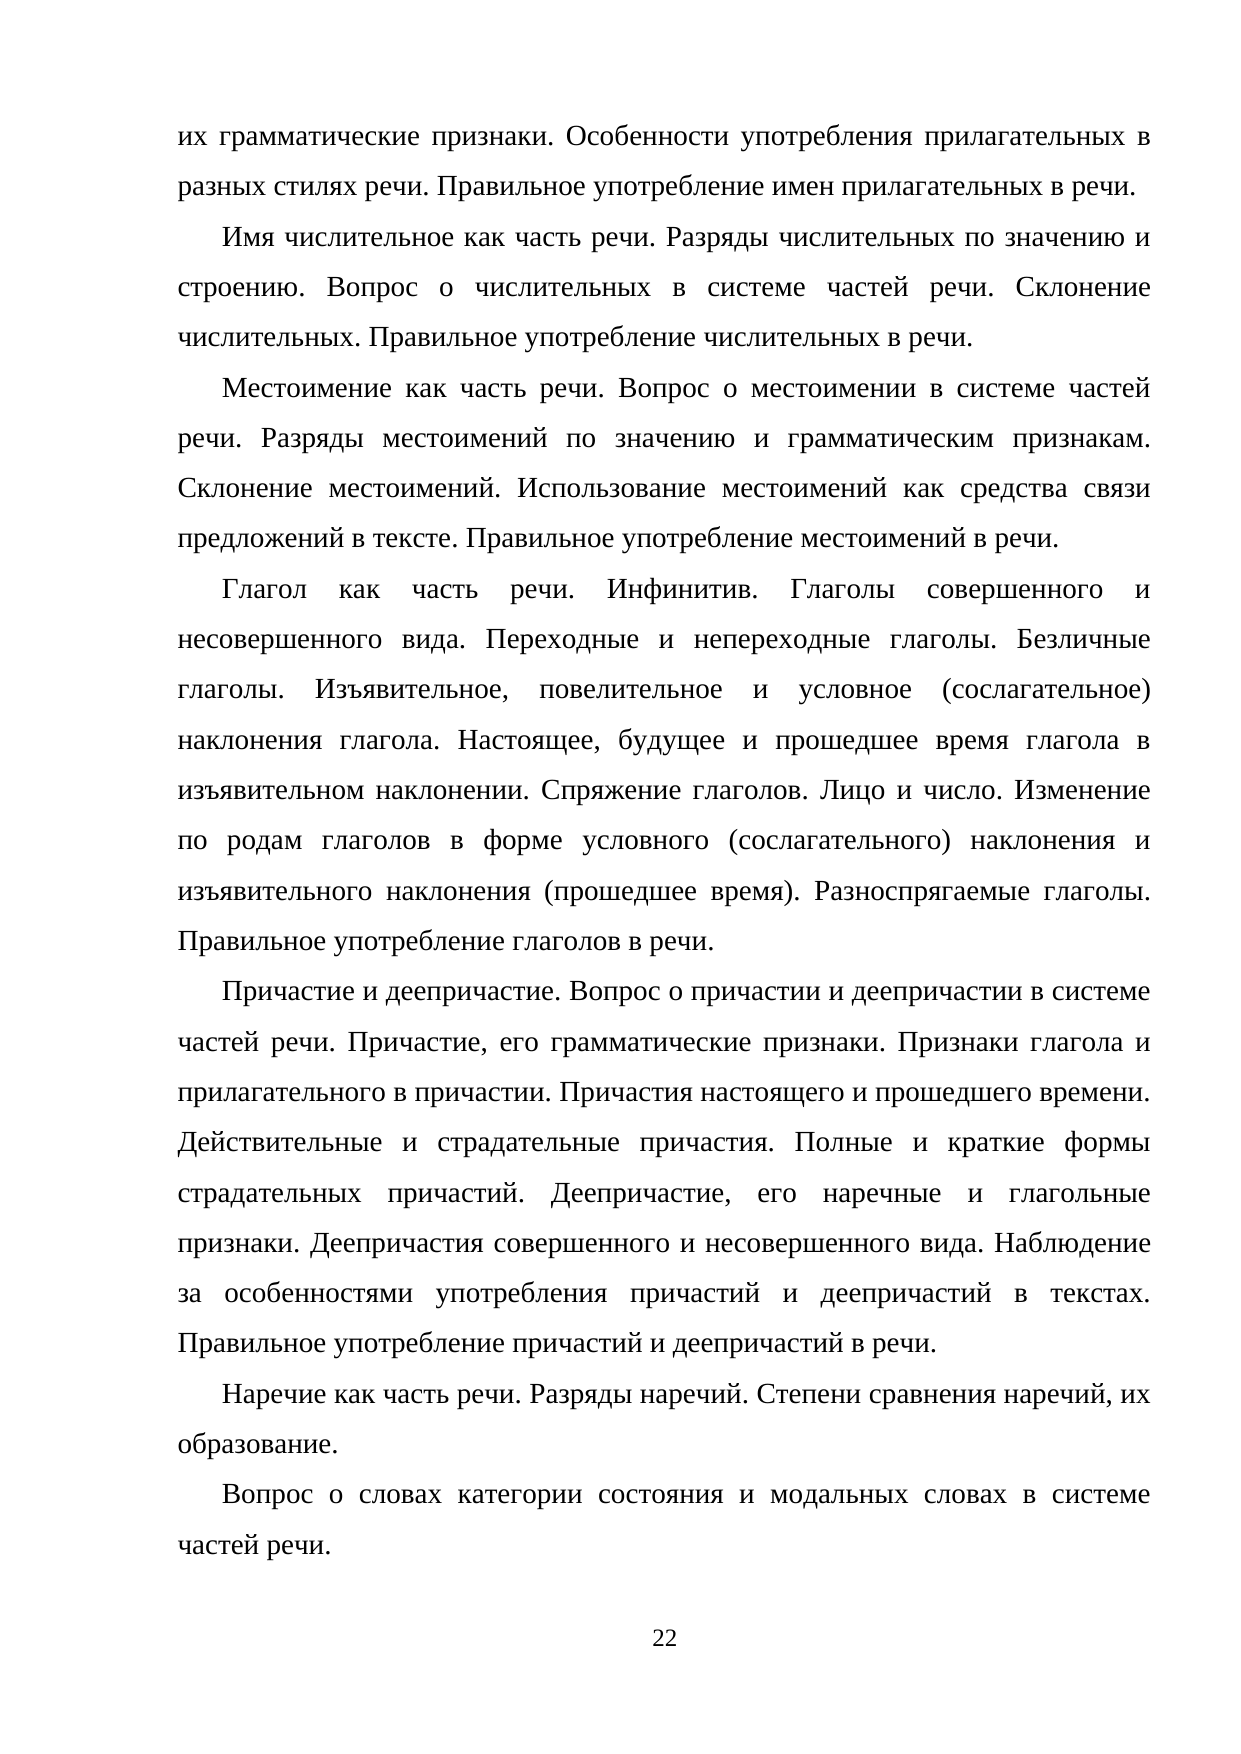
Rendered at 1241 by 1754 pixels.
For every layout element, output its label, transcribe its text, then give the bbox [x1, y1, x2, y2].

text Местоимение как часть речи. Вопрос о местоимении в системе частей речи. Разряды местоимений по значению и грамматическим признакам. Склонение местоимений. Использование местоимений как средства связи предложений в тексте. Правильное употребление местоимений в речи. [177, 370, 1152, 554]
text Имя числительное как часть речи. Разряды числительных по значению и строению. Вопрос о числительных в системе частей речи. Склонение числительных. Правильное употребление числительных в речи. [177, 219, 1152, 353]
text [177, 118, 1152, 202]
text Причастие и деепричастие. Вопрос о причастии и деепричастии в системе частей речи. Причастие, его грамматические признаки. Признаки глагола и прилагательного в причастии. Причастия настоящего и прошедшего времени. Действительные и страдательные причастия. Полные и краткие формы страдательных причастий. Деепричастие, его наречные и глагольные признаки. Деепричастия совершенного и несовершенного вида. Наблюдение за особенностями употребления причастий и деепричастий в текстах. Правильное употребление причастий и деепричастий в речи. [177, 973, 1152, 1359]
text Глагол как часть речи. Инфинитив. Глаголы совершенного и несовершенного вида. Переходные и непереходные глаголы. Безличные глаголы. Изъявительное, повелительное и условное (сослагательное) наклонения глагола. Настоящее, будущее и прошедшее время глагола в изъявительном наклонении. Спряжение глаголов. Лицо и число. Изменение по родам глаголов в форме условного (сослагательного) наклонения и изъявительного наклонения (прошедшее время). Разноспрягаемые глаголы. Правильное употребление глаголов в речи. [177, 571, 1152, 957]
text Наречие как часть речи. Разряды наречий. Степени сравнения наречий, их образование. [177, 1376, 1152, 1460]
text Вопрос о словах категории состояния и модальных словах в системе частей речи. [177, 1477, 1152, 1560]
